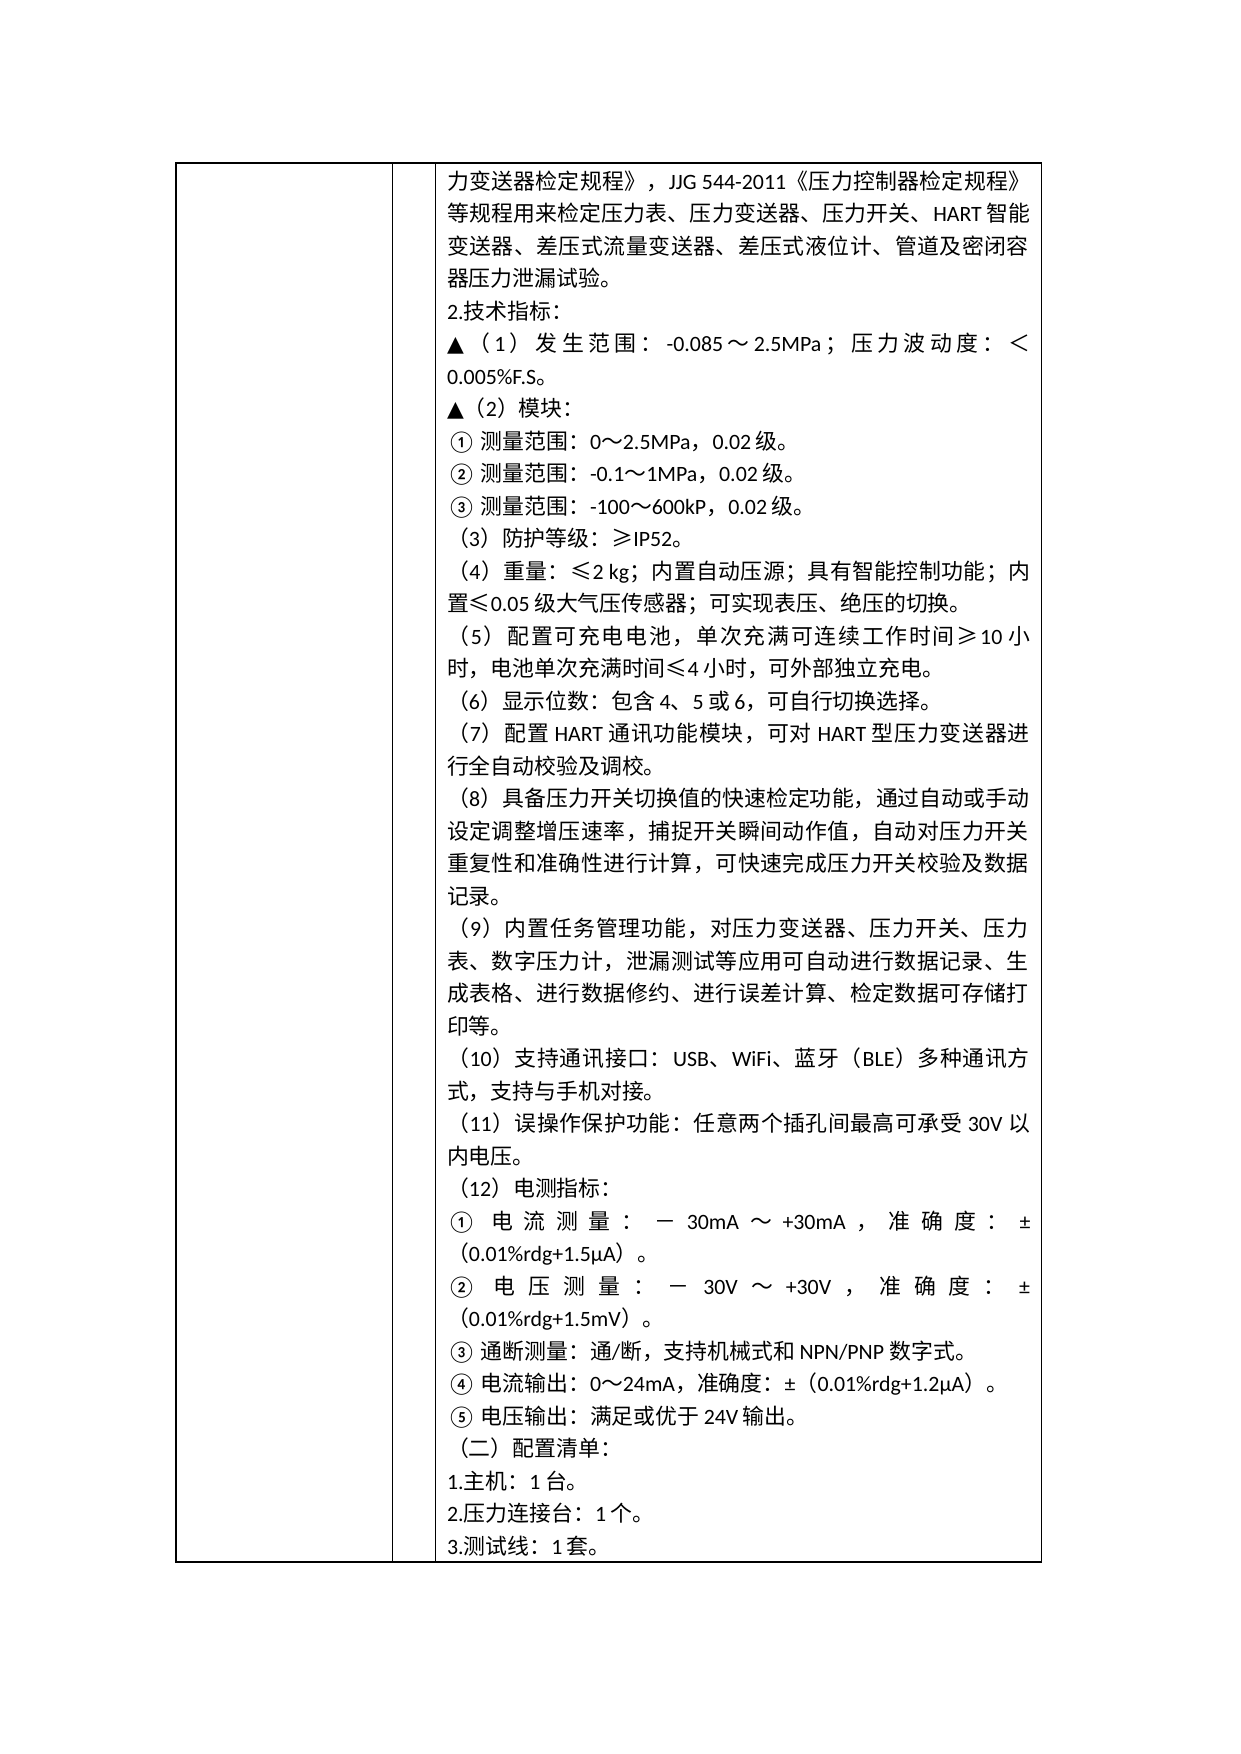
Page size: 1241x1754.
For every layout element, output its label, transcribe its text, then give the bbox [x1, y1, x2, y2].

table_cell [436, 164, 1041, 1561]
table_cell 1 [393, 164, 435, 1561]
table_cell [177, 164, 392, 1561]
